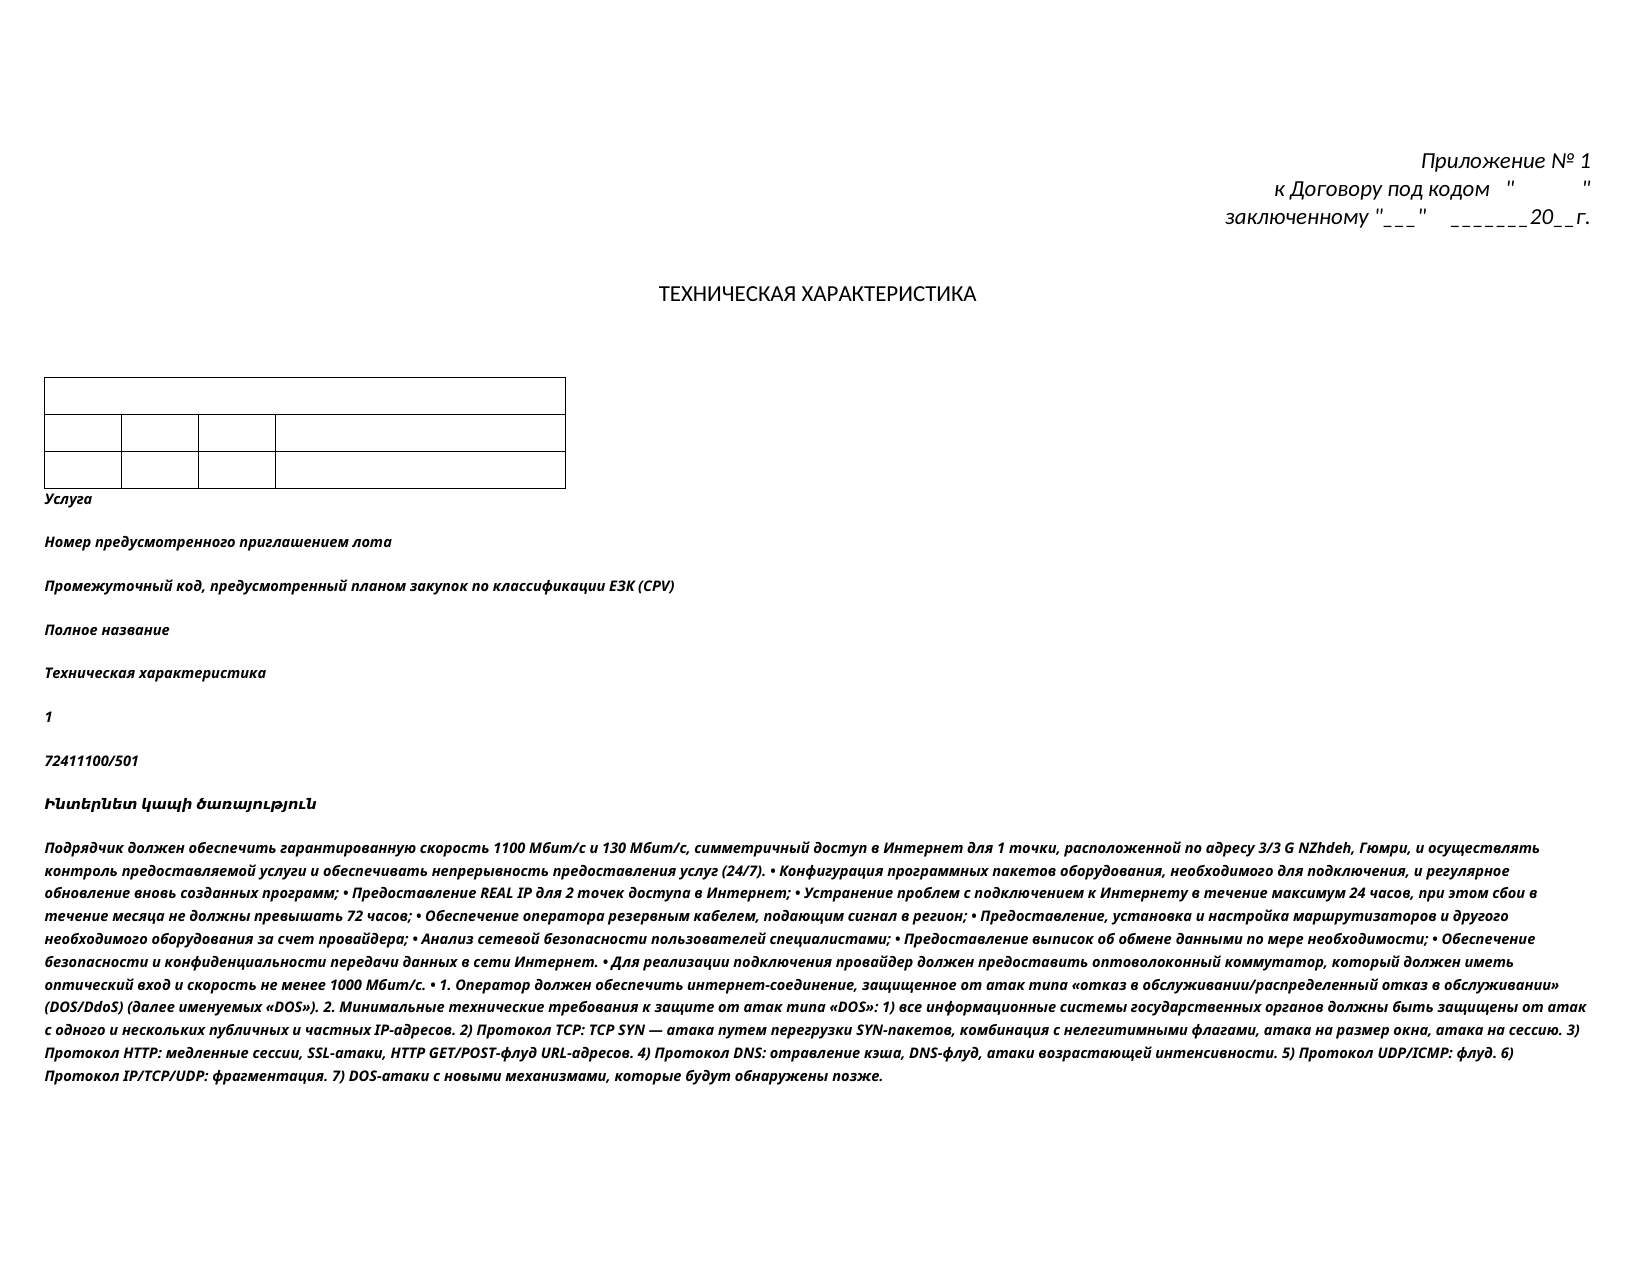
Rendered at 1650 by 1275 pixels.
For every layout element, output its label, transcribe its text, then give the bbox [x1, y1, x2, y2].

text ТЕХНИЧЕСКАЯ ХАРАКТЕРИСТИКА [44, 279, 1591, 307]
text Приложение № 1 [44, 146, 1591, 174]
text к Договору под кодом " " заключенному "___" _______20__г. [44, 174, 1591, 230]
